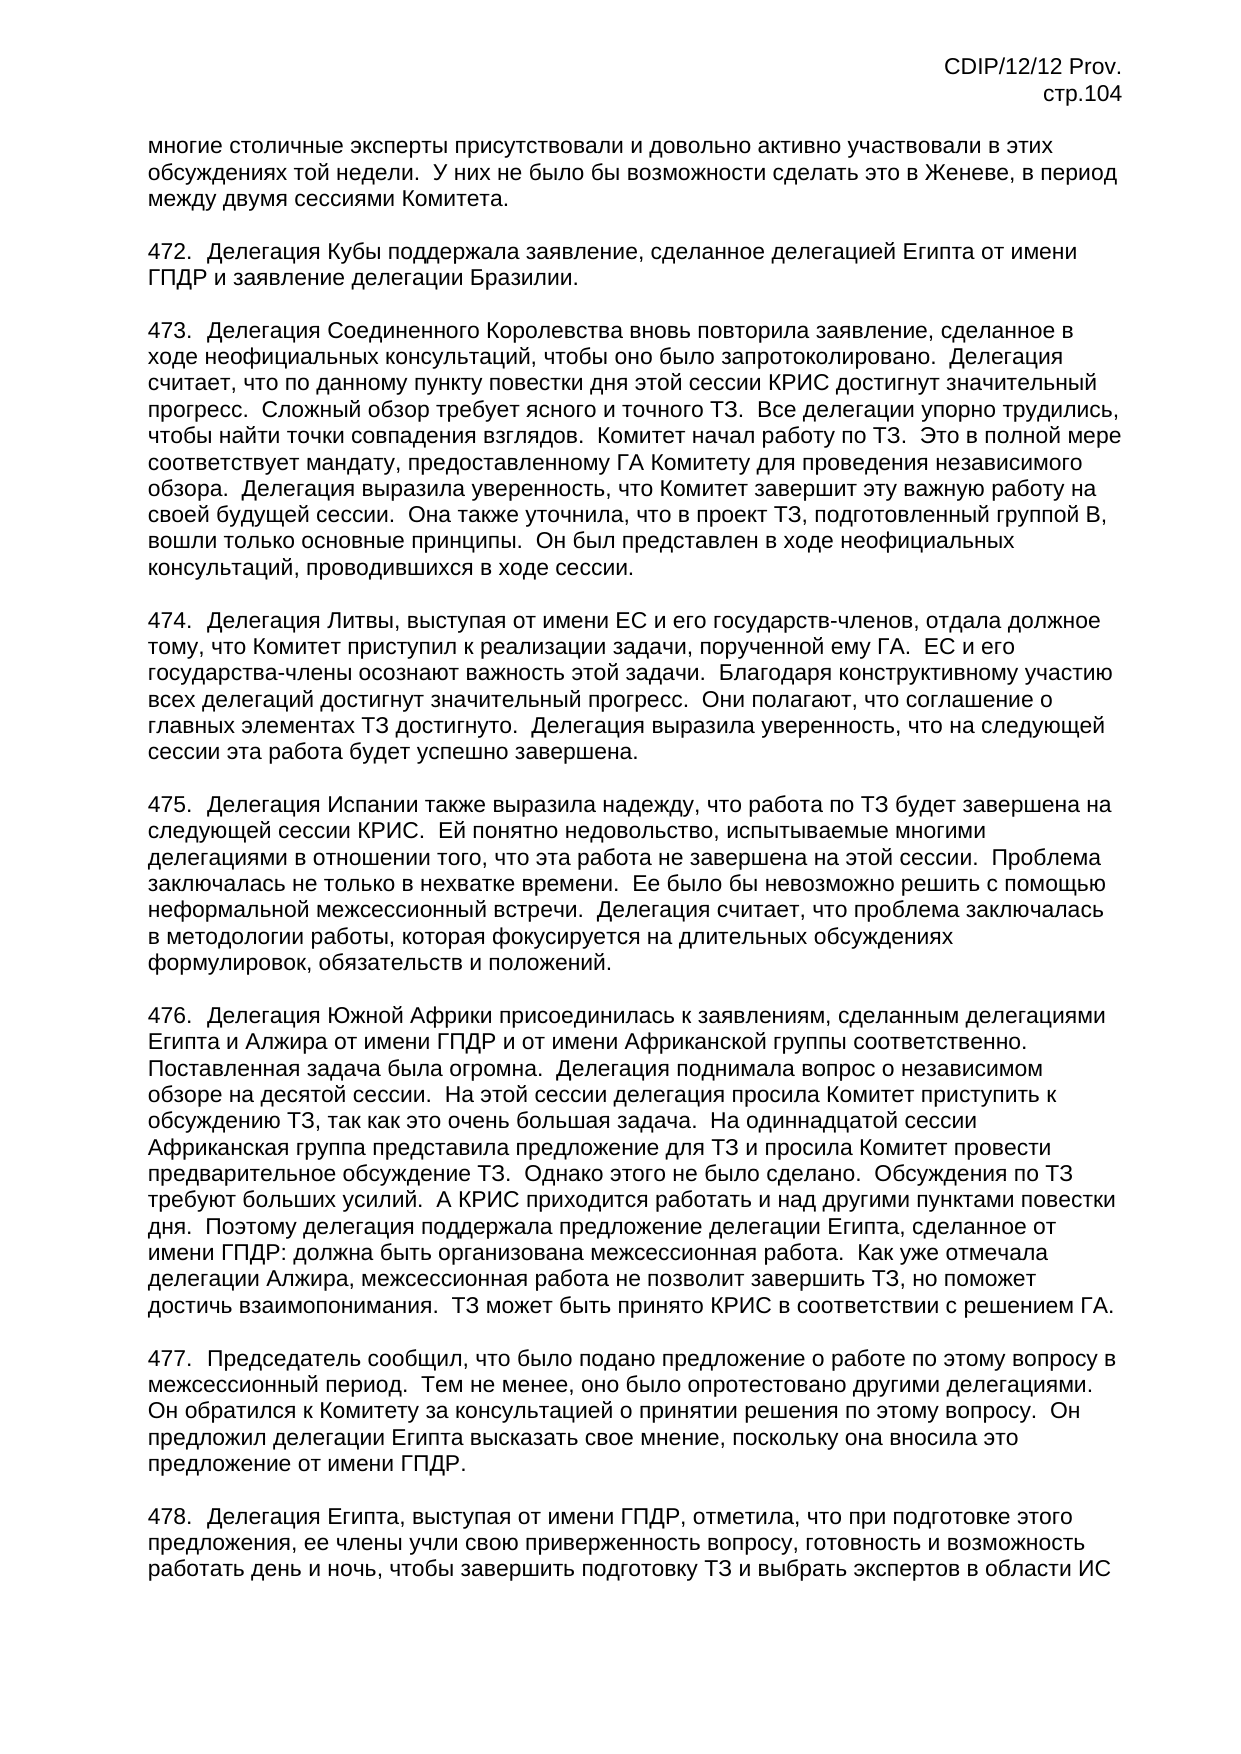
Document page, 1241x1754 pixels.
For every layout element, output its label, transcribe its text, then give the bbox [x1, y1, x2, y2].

list Делегация Южной Африки присоединилась к заявлениям, сделанным делегациями Египта и Алжира от имени ГПДР и от имени Африканской группы соответственно. Поставленная задача была огромна. Делегация поднимала вопрос о независимом обзоре на десятой сессии. На этой сессии делегация просила Комитет приступить к обсуждению ТЗ, так как это очень большая задача. На одиннадцатой сессии Африканская группа представила предложение для ТЗ и просила Комитет провести предварительное обсуждение ТЗ. Однако этого не было сделано. Обсуждения по ТЗ требуют больших усилий. А КРИС приходится работать и над другими пунктами повестки дня. Поэтому делегация поддержала предложение делегации Египта, сделанное от имени ГПДР: должна быть организована межсессионная работа. Как уже отмечала делегации Алжира, межсессионная работа не позволит завершить ТЗ, но поможет достичь взаимопонимания. ТЗ может быть принято КРИС в соответствии с решением ГА. [148, 1002, 1122, 1318]
list Председатель сообщил, что было подано предложение о работе по этому вопросу в межсессионный период. Тем не менее, оно было опротестовано другими делегациями. Он обратился к Комитету за консультацией о принятии решения по этому вопросу. Он предложил делегации Египта высказать свое мнение, поскольку она вносила это предложение от имени ГПДР. [148, 1344, 1122, 1476]
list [148, 132, 1122, 211]
list Делегация Литвы, выступая от имени ЕС и его государств-членов, отдала должное тому, что Комитет приступил к реализации задачи, порученной ему ГА. ЕС и его государства-члены осознают важность этой задачи. Благодаря конструктивному участию всех делегаций достигнут значительный прогресс. Они полагают, что соглашение о главных элементах ТЗ достигнуто. Делегация выразила уверенность, что на следующей сессии эта работа будет успешно завершена. [148, 607, 1122, 765]
list Делегация Соединенного Королевства вновь повторила заявление, сделанное в ходе неофициальных консультаций, чтобы оно было запротоколировано. Делегация считает, что по данному пункту повестки дня этой сессии КРИС достигнут значительный прогресс. Сложный обзор требует ясного и точного ТЗ. Все делегации упорно трудились, чтобы найти точки совпадения взглядов. Комитет начал работу по ТЗ. Это в полной мере соответствует мандату, предоставленному ГА Комитету для проведения независимого обзора. Делегация выразила уверенность, что Комитет завершит эту важную работу на своей будущей сессии. Она также уточнила, что в проект ТЗ, подготовленный группой В, вошли только основные принципы. Он был представлен в ходе неофициальных консультаций, проводившихся в ходе сессии. [148, 317, 1122, 580]
list Делегация Кубы поддержала заявление, сделанное делегацией Египта от имени ГПДР и заявление делегации Бразилии. [148, 238, 1122, 290]
list Делегация Испании также выразила надежду, что работа по ТЗ будет завершена на следующей сессии КРИС. Ей понятно недовольство, испытываемые многими делегациями в отношении того, что эта работа не завершена на этой сессии. Проблема заключалась не только в нехватке времени. Ее было бы невозможно решить с помощью неформальной межсессионный встречи. Делегация считает, что проблема заключалась в методологии работы, которая фокусируется на длительных обсуждениях формулировок, обязательств и положений. [148, 791, 1122, 976]
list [148, 1503, 1122, 1582]
